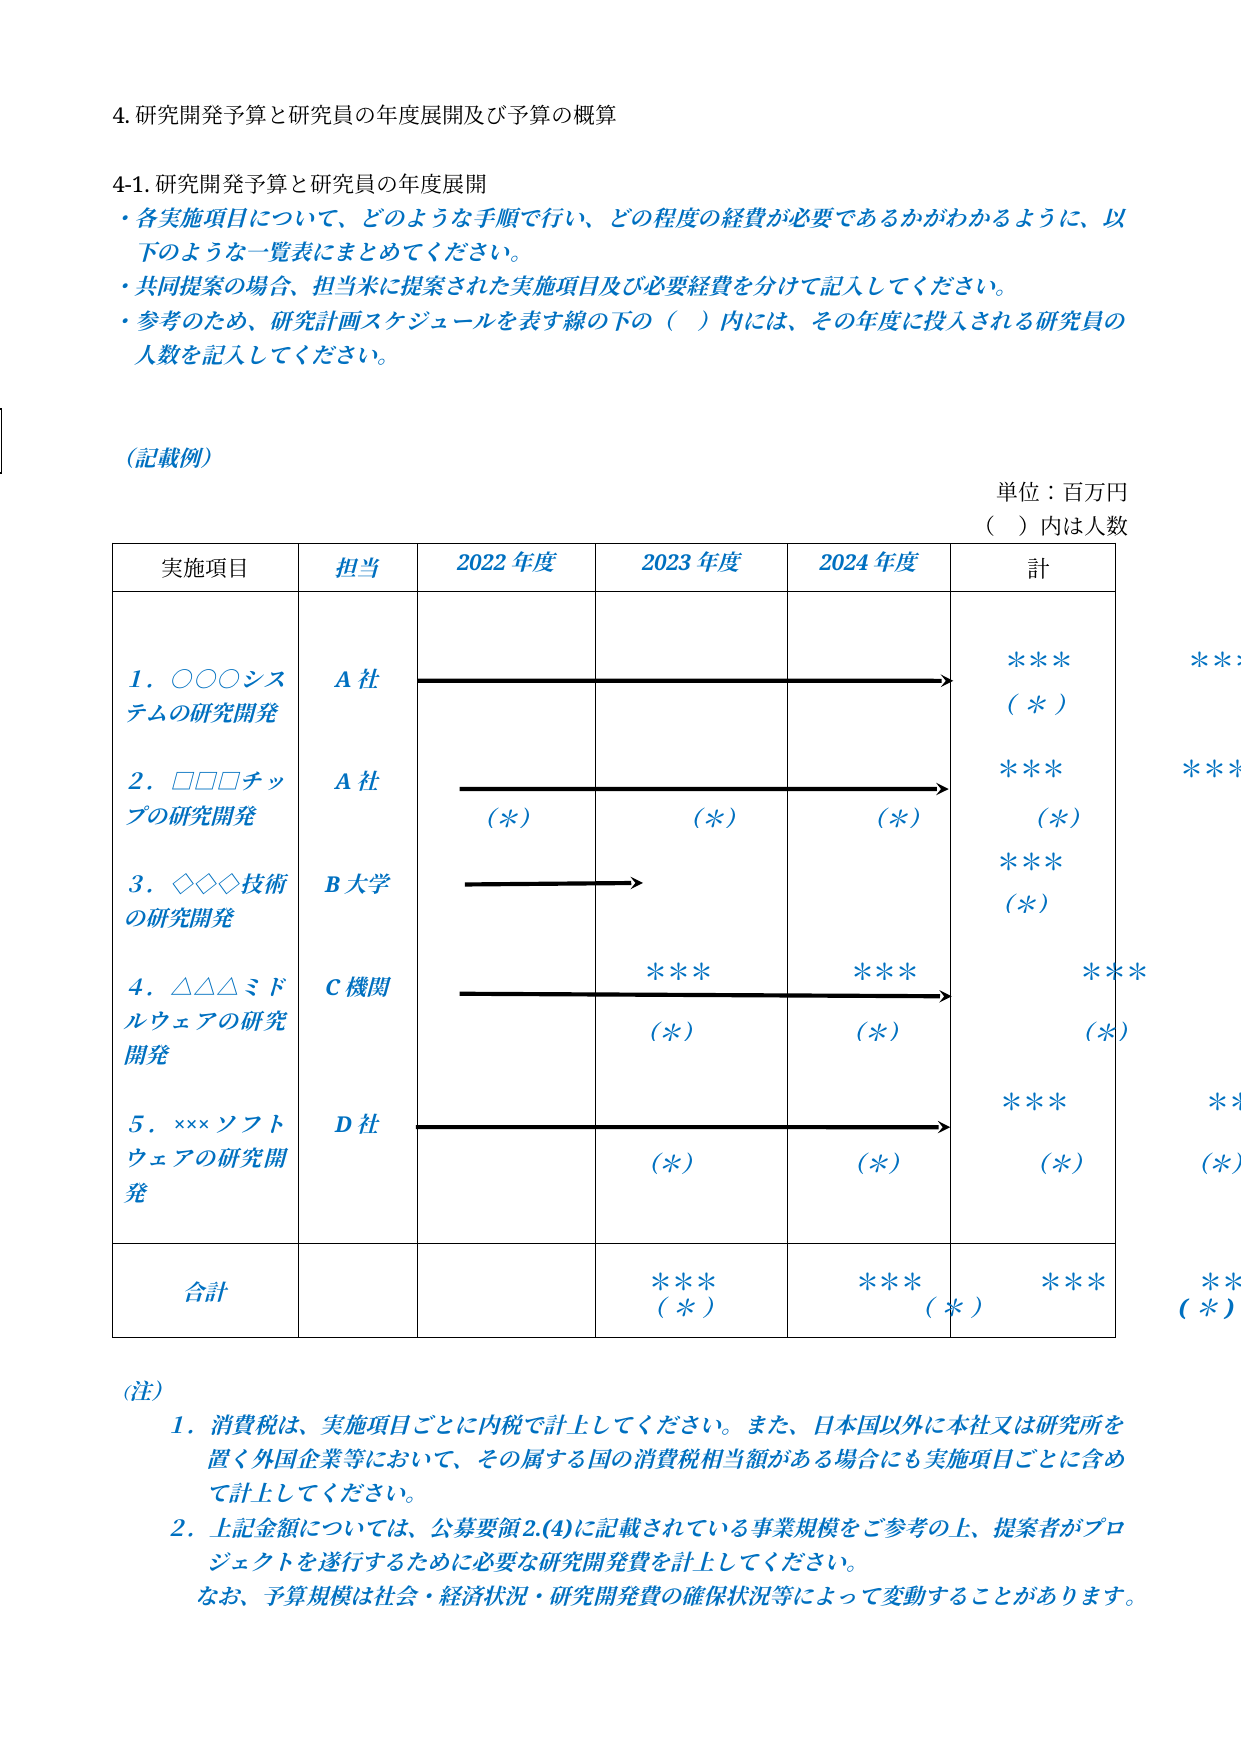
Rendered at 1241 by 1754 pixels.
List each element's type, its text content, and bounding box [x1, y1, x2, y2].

table_cell [951, 1244, 1115, 1337]
table_header 担当 [299, 544, 417, 591]
table_cell [299, 1244, 417, 1337]
text ・共同提案の場合、担当米に提案された実施項目及び必要経費を分けて記入してください。 [112, 268, 1128, 302]
table_cell １．○○○システムの研究開発 ２．□□□チップの研究開発 ３．◇◇◇技術の研究開発 ４．△△△ミドルウェアの研究開発 ５．×××ソフトウェアの研究開発 [113, 592, 298, 1243]
table_cell [596, 792, 787, 993]
text （ ）内は人数 [112, 508, 1128, 542]
text なお、予算規模は社会・経済状況・研究開発費の確保状況等によって変動することがあります。 [195, 1578, 1128, 1612]
text 4-1. 研究開発予算と研究員の年度展開 [112, 165, 1128, 200]
table_cell [788, 592, 950, 1243]
table_cell [418, 1130, 595, 1243]
text （注） [112, 1372, 1128, 1407]
table_header 計 [951, 544, 1115, 591]
table_cell [596, 1130, 787, 1243]
text １．消費税は、実施項目ごとに内税で計上してください。また、日本国以外に本社又は研究所を置く外国企業等において、その属する国の消費税相当額がある場合にも実施項目ごとに含めて計上してください。 [165, 1407, 1128, 1509]
text ・参考のため、研究計画スケジュールを表す線の下の（ ）内には、その年度に投入される研究員の人数を記入してください。 [112, 302, 1128, 371]
text 4. 研究開発予算と研究員の年度展開及び予算の概算 [112, 97, 1128, 131]
text ・各実施項目について、どのような手順で行い、どの程度の経費が必要であるかがわかるように、以下のような一覧表にまとめてください。 [112, 200, 1128, 268]
table_cell [596, 683, 787, 786]
table_cell [418, 592, 595, 678]
text （記載例） [112, 439, 1128, 474]
text 単位：百万円 [112, 474, 1128, 508]
table_cell [951, 592, 1115, 1243]
table_header 2024年度 [788, 544, 950, 591]
table_cell [596, 1244, 787, 1337]
table_cell A社 A社 B大学 C機関 D社 [299, 592, 417, 1243]
text ２．上記金額については、公募要領2.(4)に記載されている事業規模をご参考の上、提案者がプロジェクトを遂行するために必要な研究開発費を計上してください。 [165, 1509, 1128, 1578]
table_cell [596, 592, 787, 678]
table_cell 合計 [113, 1244, 298, 1337]
table_header 実施項目 [113, 544, 298, 591]
table_cell [788, 1244, 950, 1337]
table_cell [596, 997, 787, 1125]
table_cell [418, 683, 595, 1125]
table_header 2022年度 [418, 544, 595, 591]
table_cell [418, 1244, 595, 1337]
table_header 2023年度 [596, 544, 787, 591]
